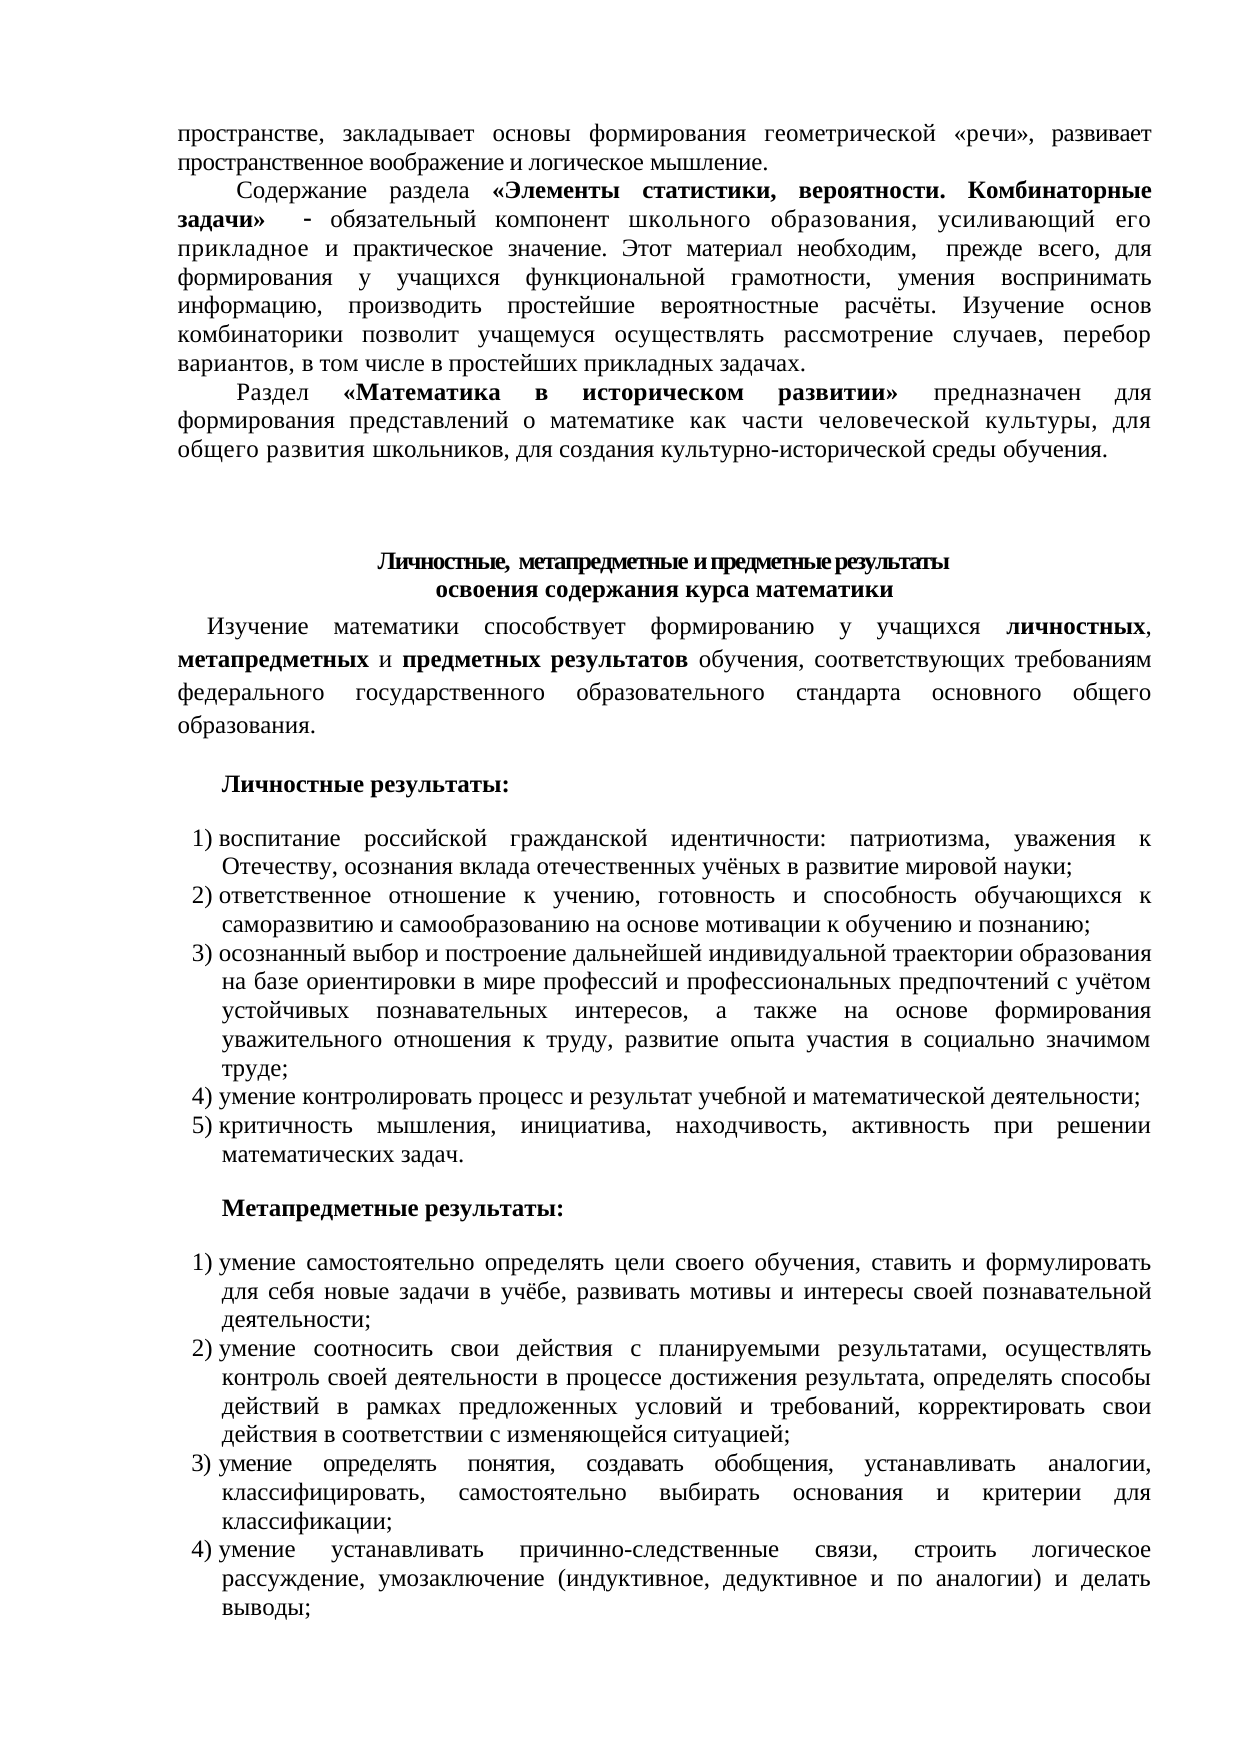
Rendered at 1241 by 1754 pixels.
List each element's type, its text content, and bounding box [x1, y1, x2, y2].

text освоения содержания курса математики [177, 574, 1152, 603]
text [177, 118, 1152, 176]
list умение устанавливать причинно-следственные связи, строить логическое рассуждение, умозаключение (индуктивное, дедуктивное и по аналогии) и делать выводы; [191, 1534, 1152, 1621]
list умение контролировать процесс и результат учебной и математической деятельности; [192, 1081, 1152, 1110]
list воспитание российской гражданской идентичности: патриотизма, уважения к Отечеству, осознания вклада отечественных учёных в развитие мировой науки; [192, 823, 1152, 880]
text Метапредметные результаты: [222, 1193, 1152, 1222]
list умение самостоятельно определять цели своего обучения, ставить и формулировать для себя новые задачи в учёбе, развивать мотивы и интересы своей познавательной деятельности; [192, 1247, 1152, 1333]
text Изучение математики способствует формированию у учащихся личностных, метапредметных и предметных результатов обучения, соответствующих требованиям федерального государственного образовательного стандарта основного общего образования. [177, 611, 1152, 739]
list критичность мышления, инициатива, находчивость, активность при решении математических задач. [192, 1110, 1152, 1168]
text Раздел «Математика в историческом развитии» предназначен для формирования представлений о математике как части человеческой культуры, для общего развития школьников, для создания культурно-исторической среды обучения. [177, 377, 1152, 463]
list умение соотносить свои действия с планируемыми результатами, осуществлять контроль своей деятельности в процессе достижения результата, определять способы действий в рамках предложенных условий и требований, корректировать свои действия в соответствии с изменяющейся ситуацией; [192, 1333, 1152, 1448]
text Личностные, метапредметные и предметные результаты [177, 546, 1152, 574]
text Личностные результаты: [222, 769, 1152, 798]
list умение определять понятия, создавать обобщения, устанавливать аналогии, классифицировать, самостоятельно выбирать основания и критерии для классификации; [191, 1448, 1152, 1534]
list осознанный выбор и построение дальнейшей индивидуальной траектории образования на базе ориентировки в мире профессий и профессиональных предпочтений с учётом устойчивых познавательных интересов, а также на основе формирования уважительного отношения к труду, развитие опыта участия в социально значимом труде; [192, 938, 1152, 1081]
text Содержание раздела «Элементы статистики, вероятности. Комбинаторные задачи» обязательный компонент школьного образования, усиливающий его прикладное и практическое значение. Этот материал необходим, прежде всего, для формирования у учащихся функциональной грамотности, умения воспринимать информацию, производить простейшие вероятностные расчёты. Изучение основ комбинаторики позволит учащемуся осуществлять рассмотрение случаев, перебор вариантов, в том числе в простейших прикладных задачах. [177, 176, 1152, 377]
list ответственное отношение к учению, готовность и способность обучающихся к саморазвитию и самообразованию на основе мотивации к обучению и познанию; [192, 880, 1152, 938]
